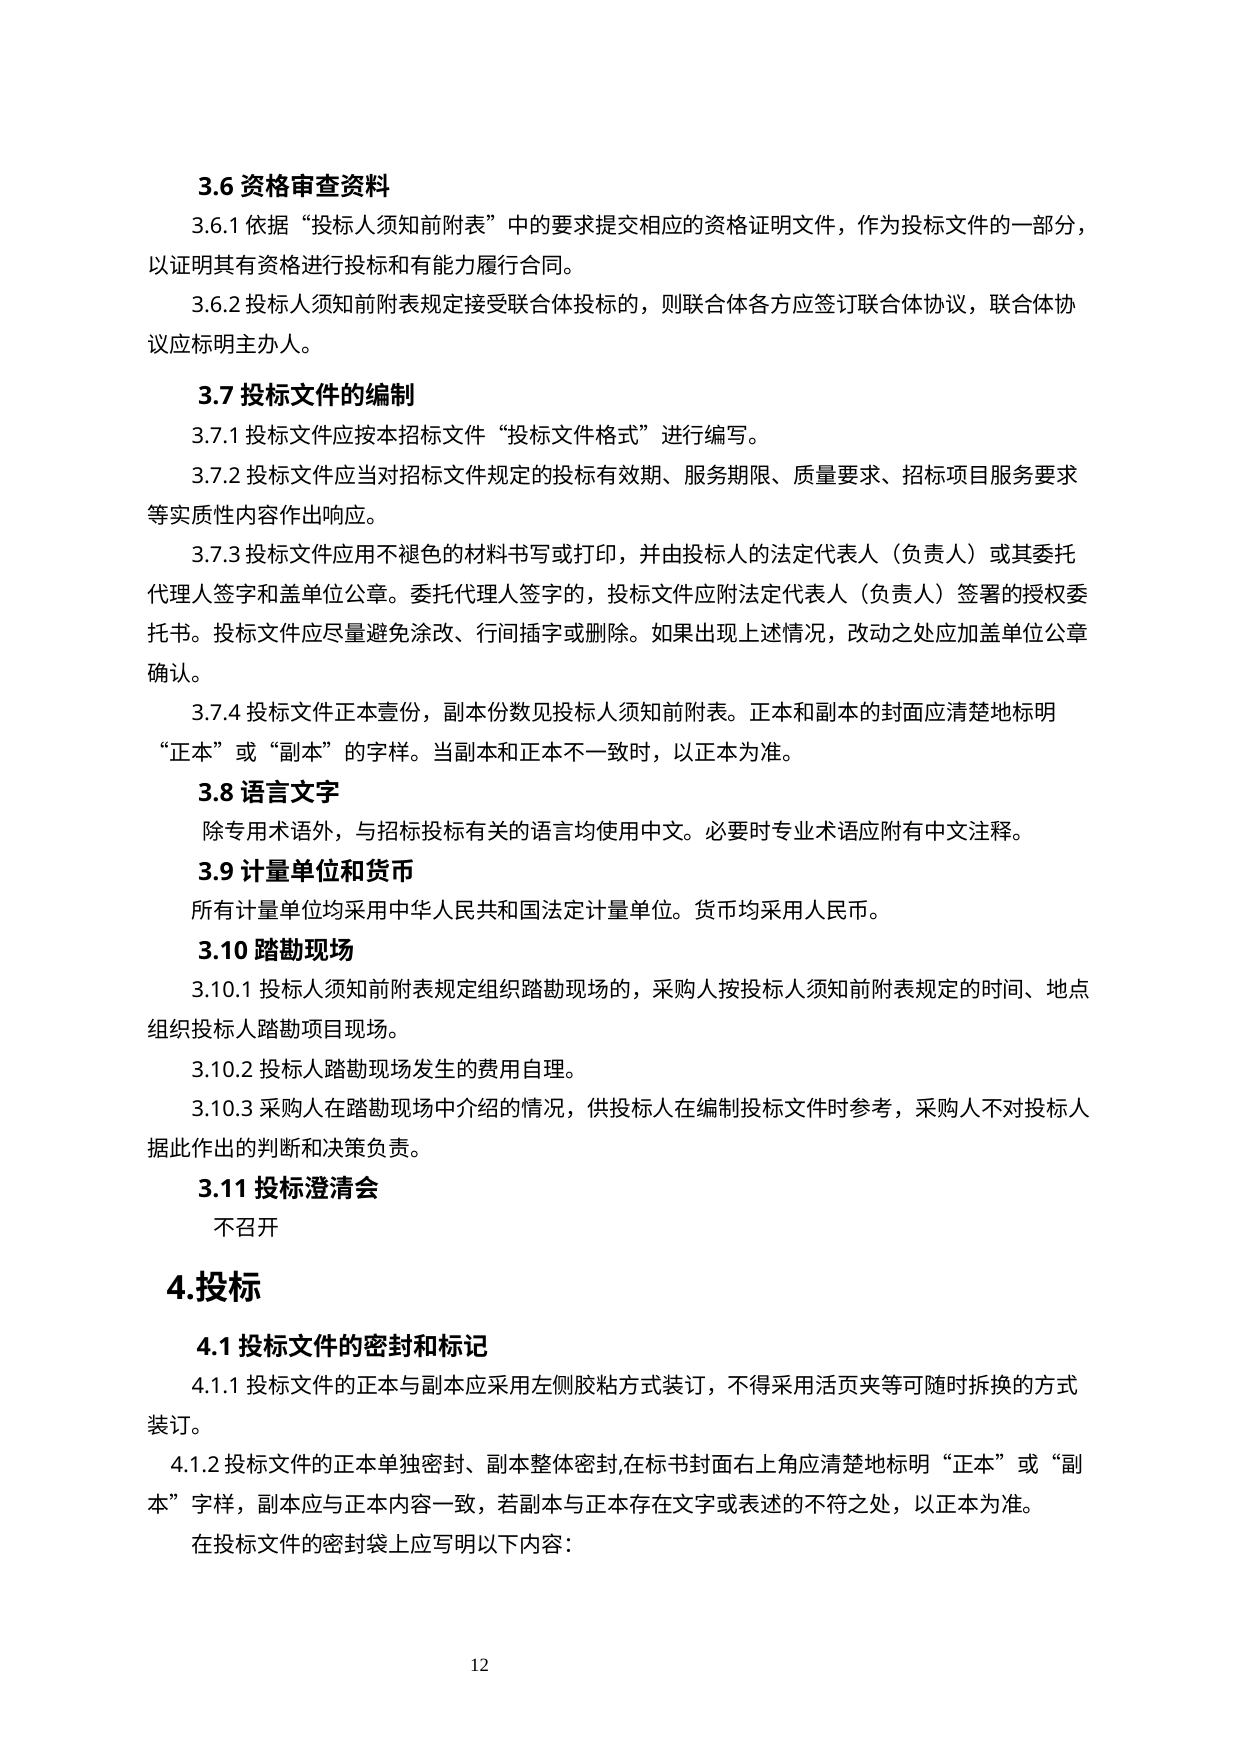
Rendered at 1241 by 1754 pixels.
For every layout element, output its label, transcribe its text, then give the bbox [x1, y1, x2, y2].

text 3.7.3投标文件应用不褪色的材料书写或打印，并由投标人的法定代表人（负责人）或其委托代理人签字和盖单位公章。委托代理人签字的，投标文件应附法定代表人（负责人）签署的授权委托书。投标文件应尽量避免涂改、行间插字或删除。如果出现上述情况，改动之处应加盖单位公章确认。 [148, 533, 1092, 692]
text 4.1.2投标文件的正本单独密封、副本整体密封,在标书封面右上角应清楚地标明“正本”或“副本”字样，副本应与正本内容一致，若副本与正本存在文字或表述的不符之处，以正本为准。 [148, 1444, 1092, 1523]
text 3.7.2 投标文件应当对招标文件规定的投标有效期、服务期限、质量要求、招标项目服务要求等实质性内容作出响应。 [148, 454, 1092, 533]
text 3.7.1投标文件应按本招标文件“投标文件格式”进行编写。 [148, 414, 1092, 454]
text 3.7.4 投标文件正本壹份，副本份数见投标人须知前附表。正本和副本的封面应清楚地标明“正本”或“副本”的字样。当副本和正本不一致时，以正本为准。 [148, 692, 1092, 771]
text 所有计量单位均采用中华人民共和国法定计量单位。货币均采用人民币。 [148, 889, 1092, 929]
text 3.6.2投标人须知前附表规定接受联合体投标的，则联合体各方应签订联合体协议，联合体协议应标明主办人。 [148, 283, 1092, 362]
text 在投标文件的密封袋上应写明以下内容： [148, 1523, 1092, 1562]
text 3.8 语言文字 [148, 771, 1092, 810]
subtitle 投标 [166, 1246, 1092, 1325]
text 3.7 投标文件的编制 [148, 362, 1092, 414]
text 3.6 资格审查资料 [148, 164, 1092, 204]
text 不召开 [148, 1206, 1092, 1246]
text 3.6.1依据“投标人须知前附表”中的要求提交相应的资格证明文件，作为投标文件的一部分，以证明其有资格进行投标和有能力履行合同。 [148, 204, 1092, 283]
text 3.10 踏勘现场 [148, 929, 1092, 969]
text 除专用术语外，与招标投标有关的语言均使用中文。必要时专业术语应附有中文注释。 [148, 810, 1092, 850]
text 3.10.3 采购人在踏勘现场中介绍的情况，供投标人在编制投标文件时参考，采购人不对投标人据此作出的判断和决策负责。 [148, 1087, 1092, 1167]
text 3.11 投标澄清会 [148, 1167, 1092, 1206]
subtitle 4.1 投标文件的密封和标记 [196, 1325, 1092, 1364]
text 3.10.2 投标人踏勘现场发生的费用自理。 [148, 1048, 1092, 1087]
text 3.10.1 投标人须知前附表规定组织踏勘现场的，采购人按投标人须知前附表规定的时间、地点组织投标人踏勘项目现场。 [148, 969, 1092, 1048]
text 4.1.1 投标文件的正本与副本应采用左侧胶粘方式装订，不得采用活页夹等可随时拆换的方式装订。 [148, 1364, 1092, 1444]
text 3.9 计量单位和货币 [148, 850, 1092, 889]
